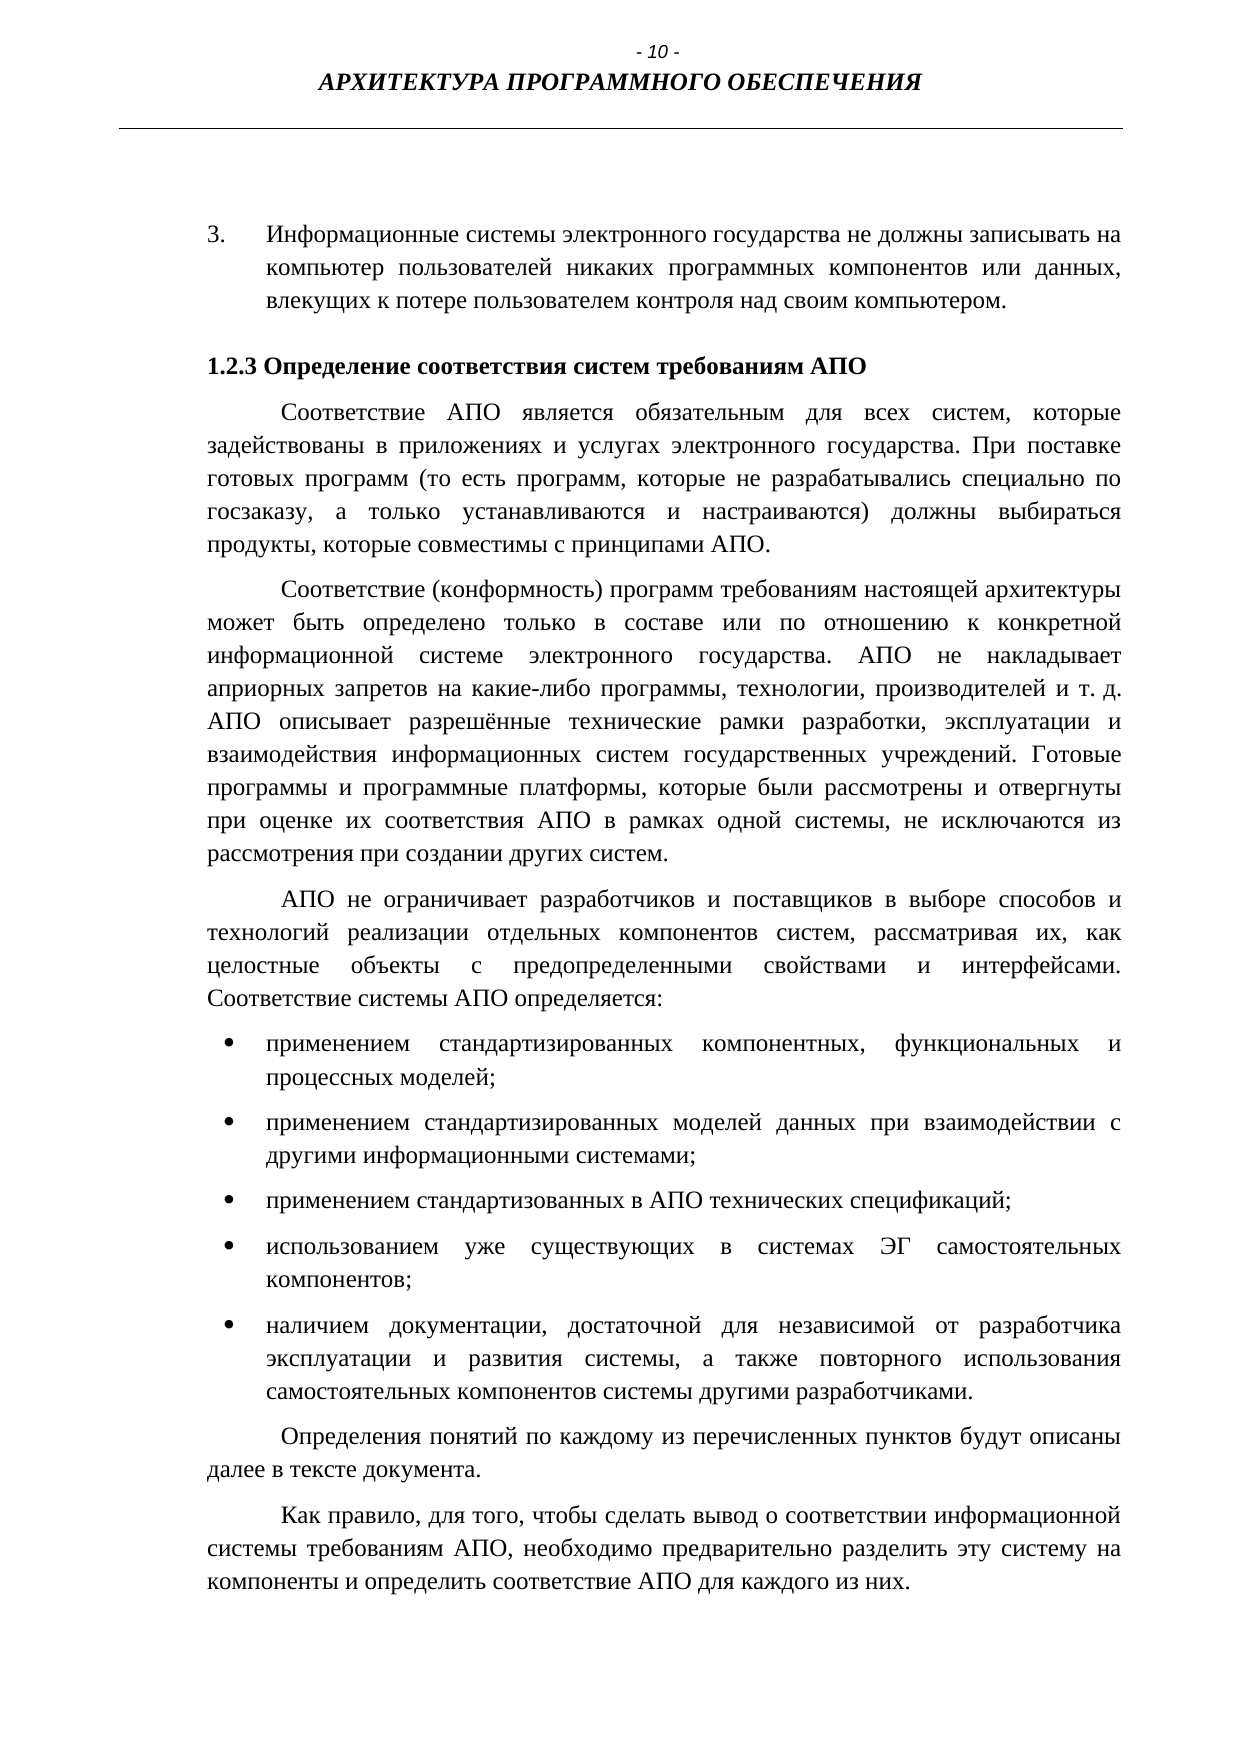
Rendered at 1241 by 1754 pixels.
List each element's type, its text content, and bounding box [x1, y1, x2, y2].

text Определения понятий по каждому из перечисленных пунктов будут описаны далее в тексте документа. [207, 1421, 1122, 1483]
list применением стандартизированных компонентных, функциональных и процессных моделей; [224, 1028, 1122, 1090]
text Соответствие АПО является обязательным для всех систем, которые задействованы в приложениях и услугах электронного государства. При поставке готовых программ (то есть программ, которые не разрабатывались специально по госзаказу, а только устанавливаются и настраиваются) должны выбираться продукты, которые совместимы с принципами АПО. [207, 397, 1122, 557]
list применением стандартизированных моделей данных при взаимодействии с другими информационными системами; [224, 1107, 1122, 1169]
text АПО не ограничивает разработчиков и поставщиков в выборе способов и технологий реализации отдельных компонентов систем, рассматривая их, как целостные объекты с предопределенными свойствами и интерфейсами. Соответствие системы АПО определяется: [207, 884, 1122, 1012]
list применением стандартизованных в АПО технических спецификаций; [224, 1186, 1122, 1214]
list наличием документации, достаточной для независимой от разработчика эксплуатации и развития системы, а также повторного использования самостоятельных компонентов системы другими разработчиками. [224, 1310, 1122, 1404]
text Как правило, для того, чтобы сделать вывод о соответствии информационной системы требованиям АПО, необходимо предварительно разделить эту систему на компоненты и определить соответствие АПО для каждого из них. [207, 1500, 1122, 1594]
subtitle Определение соответствия систем требованиям АПО [207, 351, 1122, 380]
text Соответствие (конформность) программ требованиям настоящей архитектуры может быть определено только в составе или по отношению к конкретной информационной системе электронного государства. АПО не накладывает априорных запретов на какие-либо программы, технологии, производителей и т. д. АПО описывает разрешённые технические рамки разработки, эксплуатации и взаимодействия информационных систем государственных учреждений. Готовые программы и программные платформы, которые были рассмотрены и отвергнуты при оценке их соответствия АПО в рамках одной системы, не исключаются из рассмотрения при создании других систем. [207, 574, 1122, 867]
list Информационные системы электронного государства не должны записывать на компьютер пользователей никаких программных компонентов или данных, влекущих к потере пользователем контроля над своим компьютером. [207, 219, 1122, 313]
list использованием уже существующих в системах ЭГ самостоятельных компонентов; [224, 1231, 1122, 1293]
